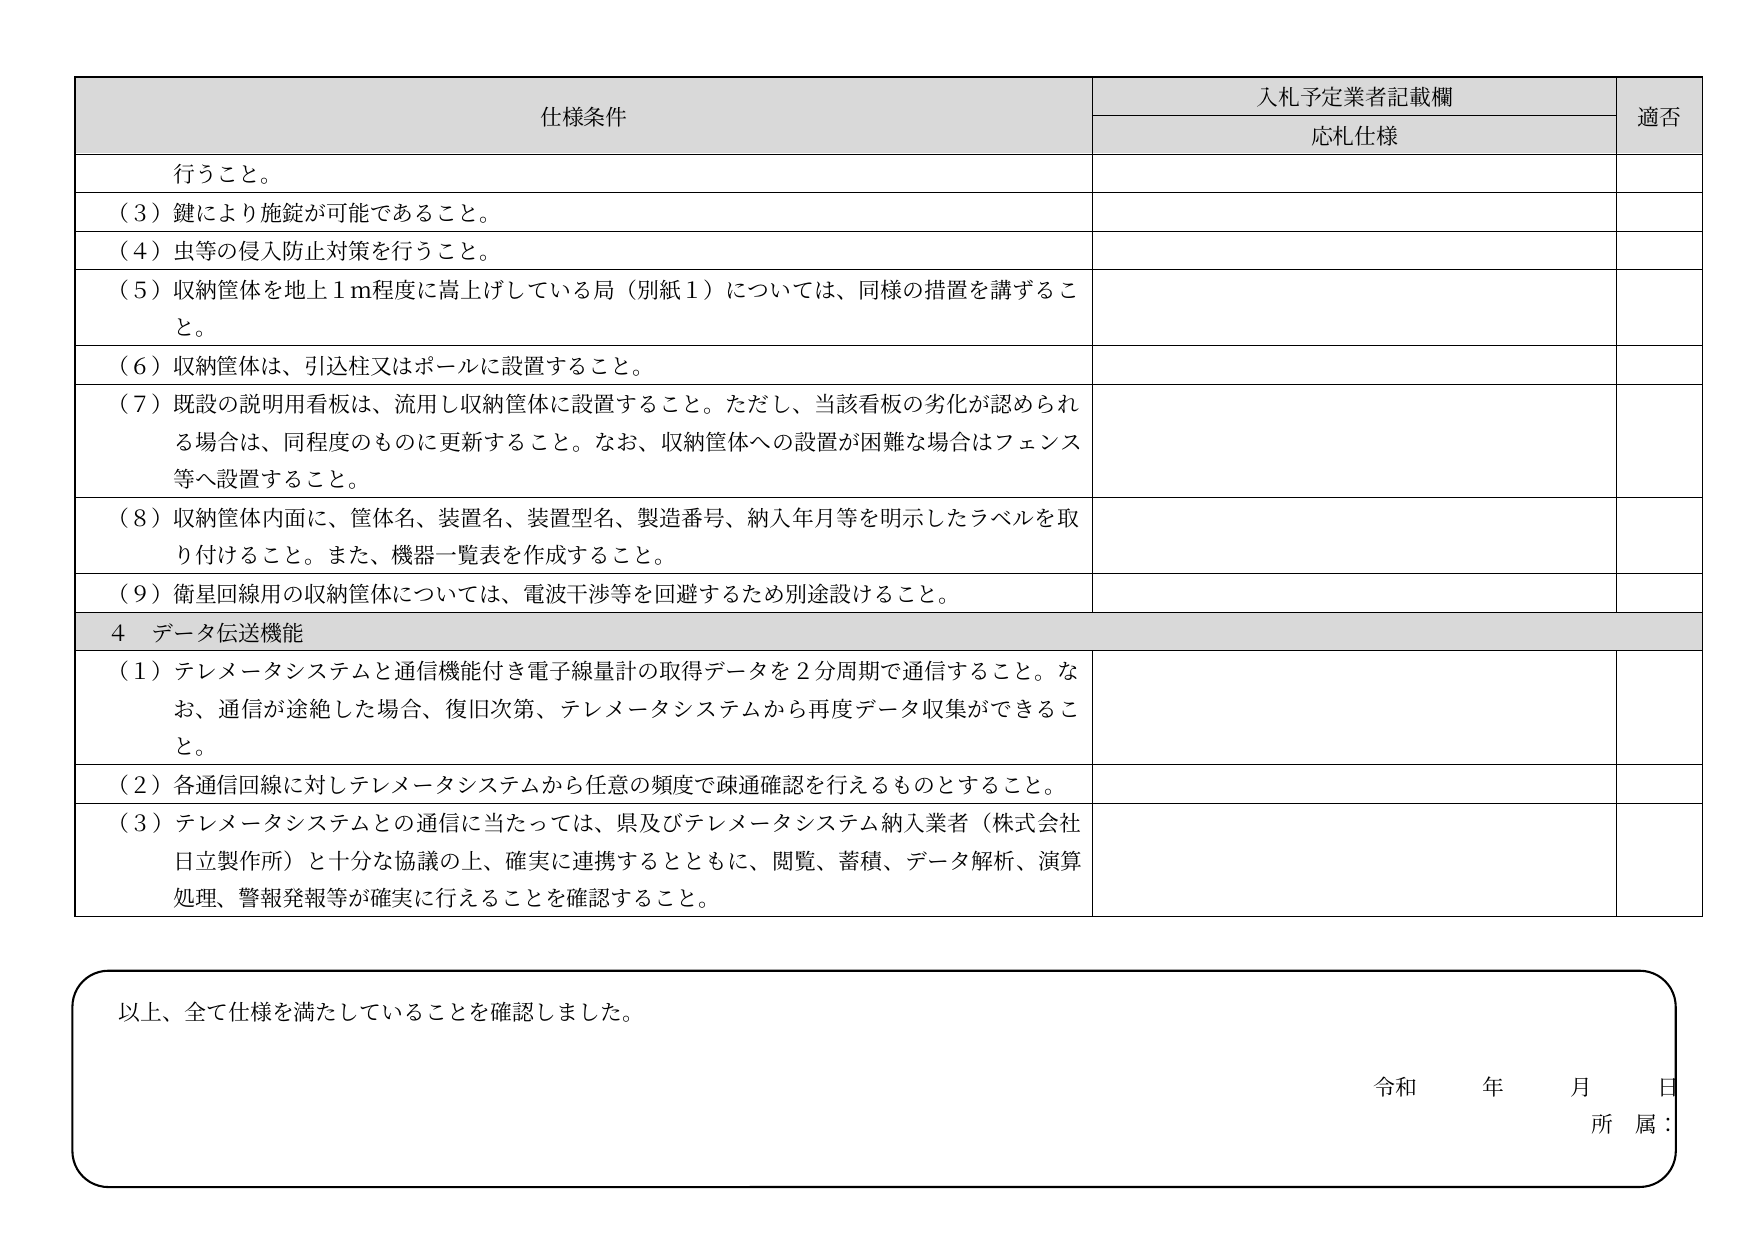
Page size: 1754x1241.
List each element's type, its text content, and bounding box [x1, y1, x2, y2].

table_cell [1617, 574, 1702, 612]
table_cell [1617, 385, 1702, 497]
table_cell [76, 155, 1092, 192]
text 所 属： [75, 1104, 1674, 1142]
table_cell [1093, 155, 1616, 192]
table_cell （５）収納筐体を地上１ｍ程度に嵩上げしている局（別紙１）については、同様の措置を講ずること。 [76, 270, 1092, 345]
table_cell [1093, 574, 1616, 612]
table_cell [1617, 651, 1702, 764]
table_cell [1093, 193, 1616, 231]
table_cell [1617, 498, 1702, 573]
table_cell （８）収納筐体内面に、筐体名、装置名、装置型名、製造番号、納入年月等を明示したラベルを取り付けること。また、機器一覧表を作成すること。 [76, 498, 1092, 573]
table_cell （３）鍵により施錠が可能であること。 [76, 193, 1092, 231]
text 令和 年 月 日 [75, 1067, 1674, 1104]
table_cell （４）虫等の侵入防止対策を行うこと。 [76, 232, 1092, 269]
table_cell [1093, 804, 1616, 916]
table_cell （２）各通信回線に対しテレメータシステムから任意の頻度で疎通確認を行えるものとすること。 [76, 765, 1092, 802]
table_cell [1093, 270, 1616, 345]
table_cell [1617, 155, 1702, 192]
table_cell [1093, 385, 1616, 497]
table_cell [1093, 765, 1616, 802]
table_cell （１）テレメータシステムと通信機能付き電子線量計の取得データを２分周期で通信すること。なお、通信が途絶した場合、復旧次第、テレメータシステムから再度データ収集ができること。 [76, 651, 1092, 764]
table_cell [1093, 346, 1616, 384]
table_cell [1093, 498, 1616, 573]
table_cell （３）テレメータシステムとの通信に当たっては、県及びテレメータシステム納入業者（株式会社日立製作所）と十分な協議の上、確実に連携するとともに、閲覧、蓄積、データ解析、演算処理、警報発報等が確実に行えることを確認すること。 [76, 804, 1092, 916]
table_cell [1617, 765, 1702, 802]
table_cell 応札仕様 [1093, 116, 1616, 153]
table_cell [1617, 270, 1702, 345]
table_cell [1093, 232, 1616, 269]
table_cell [1093, 651, 1616, 764]
table_cell ４ データ伝送機能 [76, 613, 1702, 650]
table_cell [1617, 232, 1702, 269]
table_cell [1617, 346, 1702, 384]
table_header 入札予定業者記載欄 [1093, 78, 1616, 115]
table_cell [1617, 193, 1702, 231]
table_cell （９）衛星回線用の収納筐体については、電波干渉等を回避するため別途設けること。 [76, 574, 1092, 612]
table_cell [1617, 804, 1702, 916]
table_header 仕様条件 [76, 78, 1092, 153]
table_cell （７）既設の説明用看板は、流用し収納筐体に設置すること。ただし、当該看板の劣化が認められる場合は、同程度のものに更新すること。なお、収納筐体への設置が困難な場合はフェンス等へ設置すること。 [76, 385, 1092, 497]
table_header 適否 [1617, 78, 1702, 153]
table_cell （６）収納筐体は、引込柱又はポールに設置すること。 [76, 346, 1092, 384]
text 以上、全て仕様を満たしていることを確認しました。 [75, 992, 1674, 1029]
